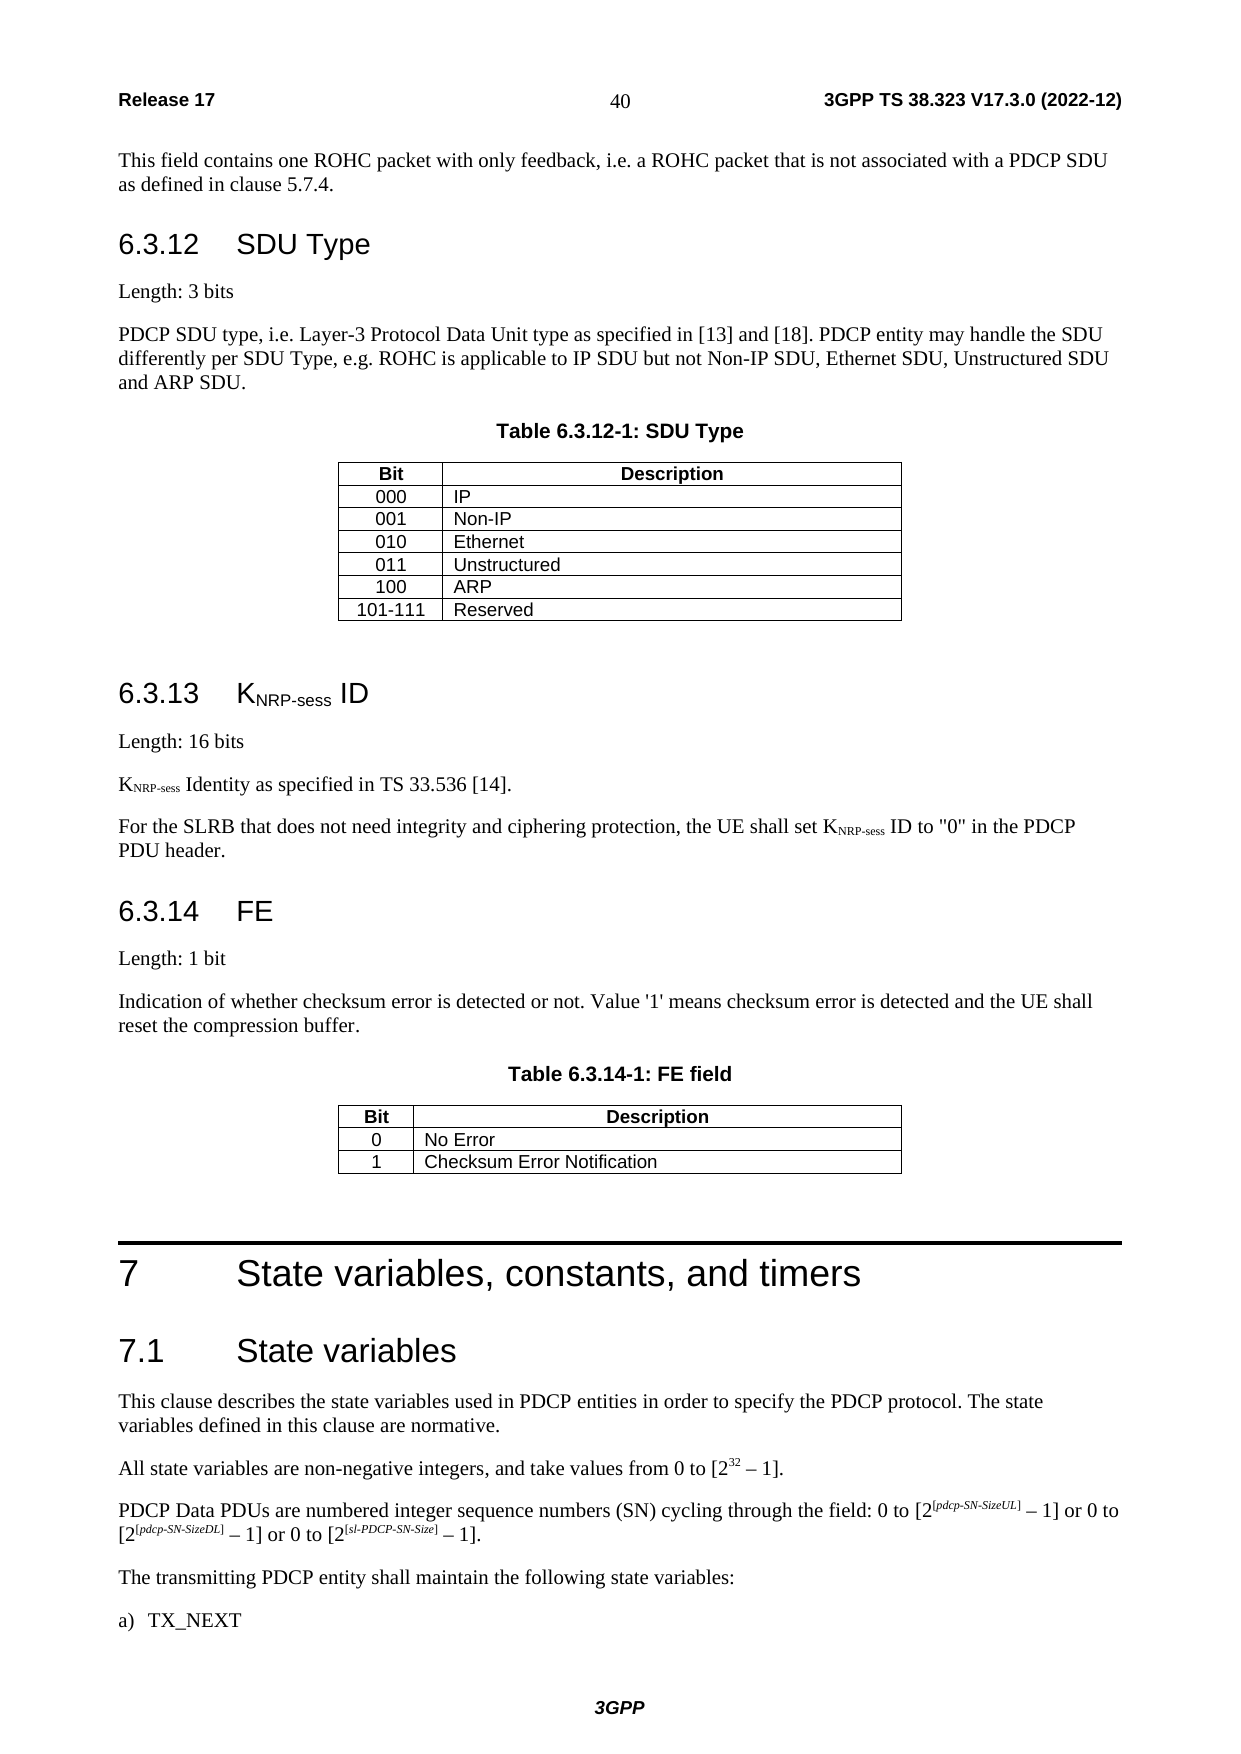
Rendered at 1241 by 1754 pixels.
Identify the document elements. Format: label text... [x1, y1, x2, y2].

table_cell Unstructured [443, 553, 901, 575]
text This clause describes the state variables used in PDCP entities in order to specify the PDCP protocol. The state variables defined in this clause are normative. [118, 1388, 1122, 1437]
table_cell 100 [339, 576, 442, 597]
text Table 6.3.12-1: SDU Type [118, 419, 1122, 443]
table_cell Non-IP [443, 508, 901, 530]
text a) TX_NEXT [118, 1608, 1122, 1632]
table_header Description [414, 1106, 901, 1127]
table_cell IP [443, 486, 901, 507]
table_cell 000 [339, 486, 442, 507]
table_cell 001 [339, 508, 442, 530]
table_cell Ethernet [443, 531, 901, 552]
subtitle 7 State variables, constants, and timers [118, 1245, 1122, 1294]
subtitle 6.3.14 FE [118, 894, 1122, 927]
table_cell ARP [443, 576, 901, 597]
table_cell Checksum Error Notification [414, 1151, 901, 1172]
text Indication of whether checksum error is detected or not. Value '1' means checksum error is detected and the UE shall reset the compression buffer. [118, 989, 1122, 1037]
text This field contains one ROHC packet with only feedback, i.e. a ROHC packet that is not associated with a PDCP SDU as defined in clause 5.7.4. [118, 147, 1122, 196]
table_cell 101-111 [339, 599, 442, 620]
subtitle 6.3.13 KNRP-sess ID [118, 676, 1122, 710]
text All state variables are non-negative integers, and take values from 0 to [232 – 1]. [118, 1455, 1122, 1479]
text Length: 3 bits [118, 279, 1122, 303]
text Length: 1 bit [118, 946, 1122, 970]
subtitle 7.1 State variables [118, 1331, 1122, 1370]
text PDCP Data PDUs are numbered integer sequence numbers (SN) cycling through the field: 0 to [2[pdcp-SN-SizeUL] – 1] or 0 to [2[pdcp-SN-SizeDL] – 1] or 0 to [2[sl-PDCP-SN-Size] – 1]. [118, 1498, 1122, 1546]
table_header Bit [339, 463, 442, 484]
text Length: 16 bits [118, 729, 1122, 753]
text The transmitting PDCP entity shall maintain the following state variables: [118, 1565, 1122, 1589]
text Table 6.3.14-1: FE field [118, 1062, 1122, 1086]
table_header Bit [339, 1106, 413, 1127]
table_cell Reserved [443, 599, 901, 620]
subtitle 6.3.12 SDU Type [118, 227, 1122, 260]
table_cell 010 [339, 531, 442, 552]
table_header Description [443, 463, 901, 484]
text KNRP-sess Identity as specified in TS 33.536 [14]. [118, 772, 1122, 796]
table_cell 011 [339, 553, 442, 575]
table_cell 0 [339, 1128, 413, 1150]
table_cell No Error [414, 1128, 901, 1150]
table_cell 1 [339, 1151, 413, 1172]
text PDCP SDU type, i.e. Layer-3 Protocol Data Unit type as specified in [13] and [18]. PDCP entity may handle the SDU differently per SDU Type, e.g. ROHC is applicable to IP SDU but not Non-IP SDU, Ethernet SDU, Unstructured SDU and ARP SDU. [118, 322, 1122, 394]
text For the SLRB that does not need integrity and ciphering protection, the UE shall set KNRP-sess ID to "0" in the PDCP PDU header. [118, 814, 1122, 862]
